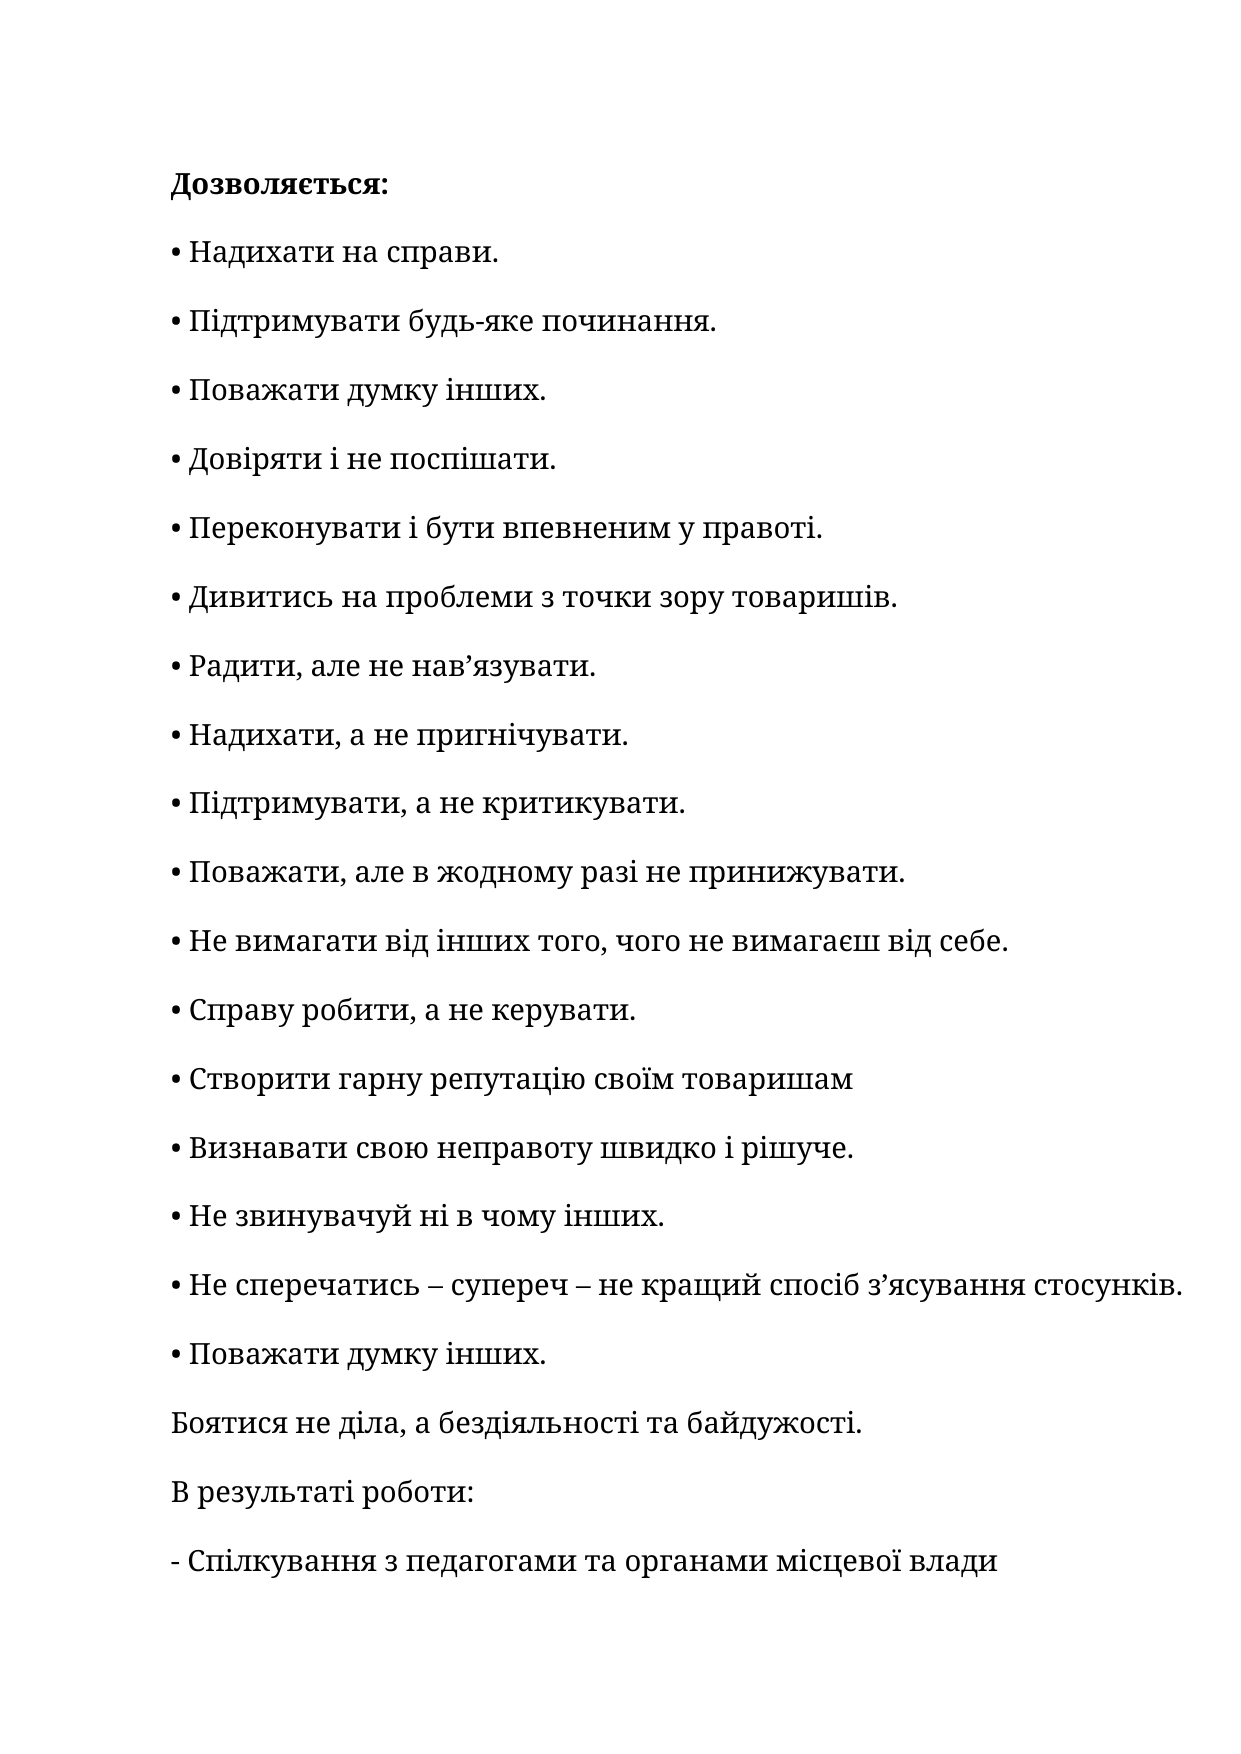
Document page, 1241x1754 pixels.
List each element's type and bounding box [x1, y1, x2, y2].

table_header [125, 118, 1203, 1595]
